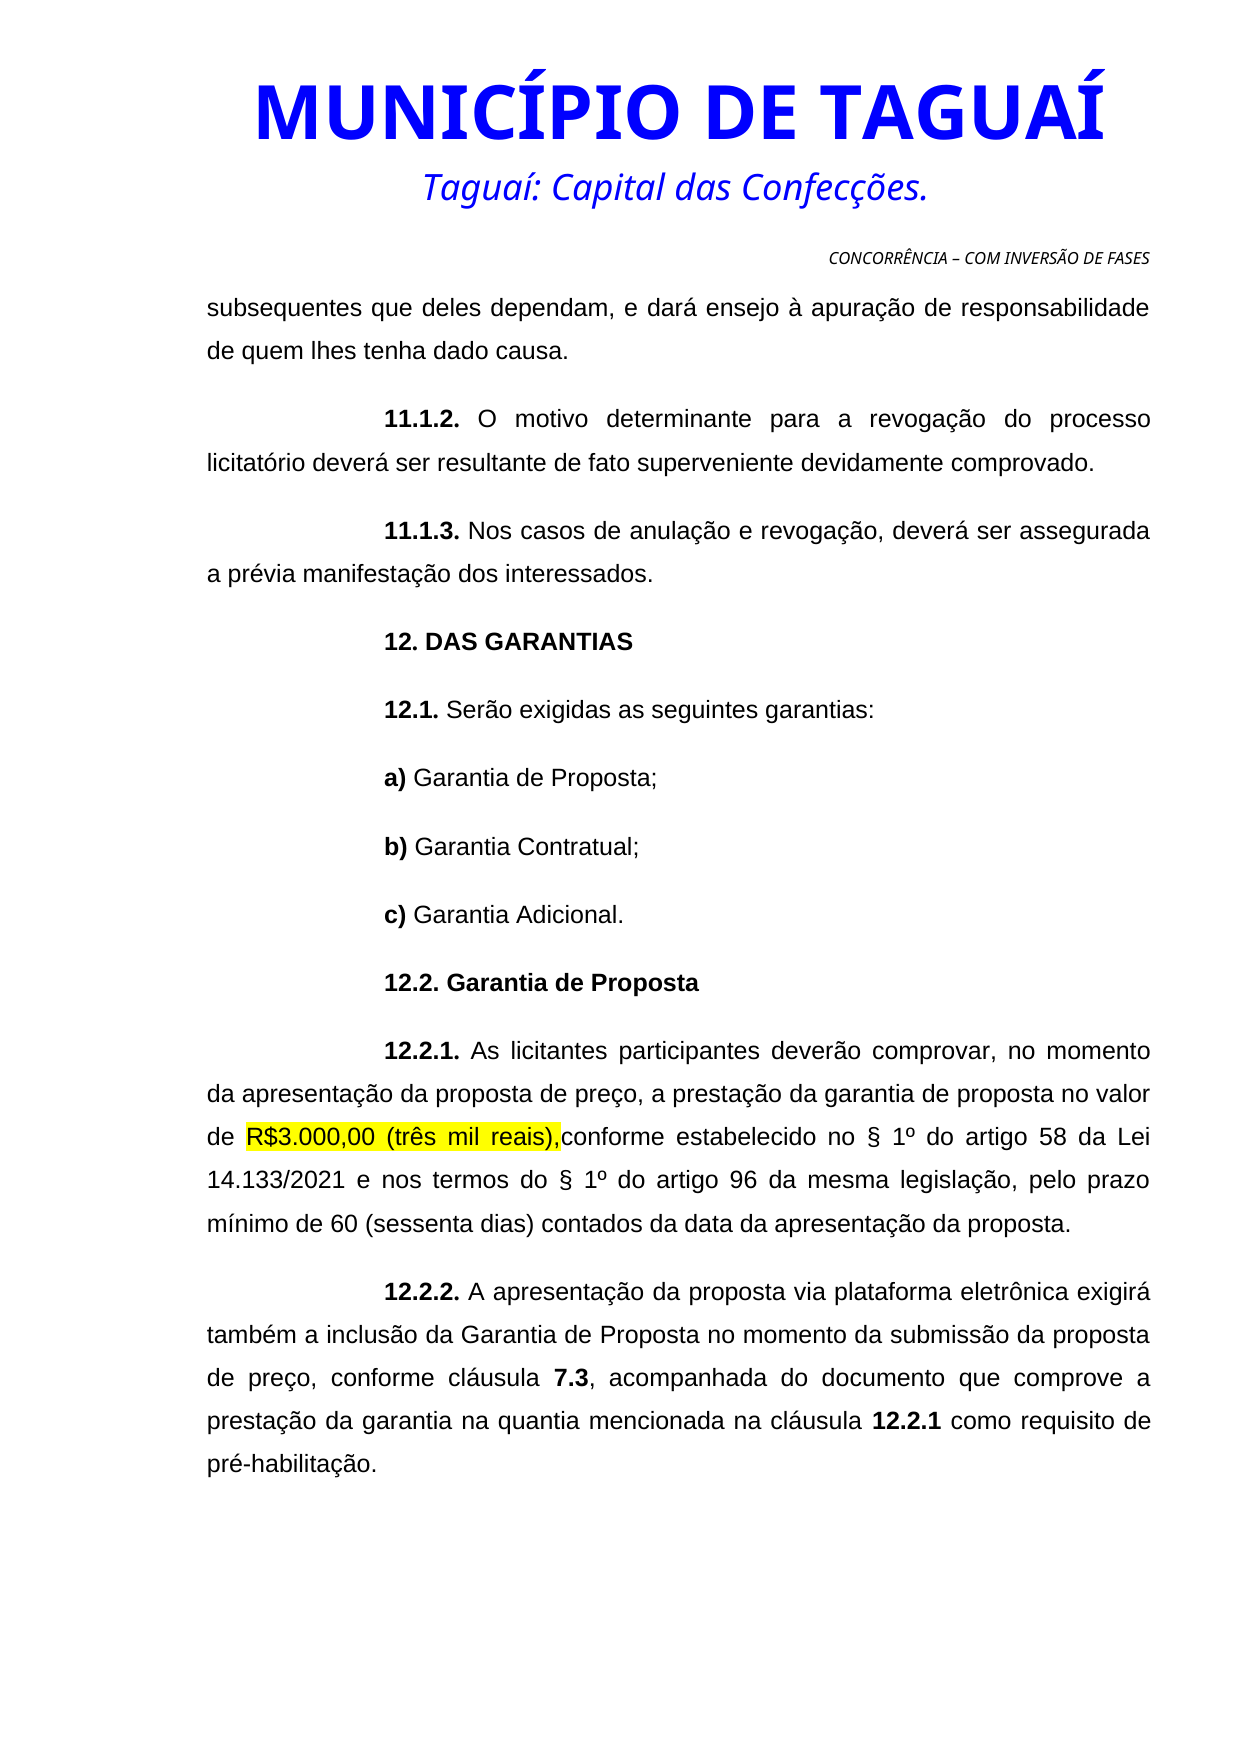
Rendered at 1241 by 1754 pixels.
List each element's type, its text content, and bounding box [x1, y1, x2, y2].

text c) Garantia Adicional. [207, 900, 1152, 928]
text 12.2.1. As licitantes participantes deverão comprovar, no momento da apresentação da proposta de preço, a prestação da garantia de proposta no valor de R$3.000,00 (três mil reais),conforme estabelecido no § 1º do artigo 58 da Lei 14.133/2021 e nos termos do § 1º do artigo 96 da mesma legislação, pelo prazo mínimo de 60 (sessenta dias) contados da data da apresentação da proposta. [207, 1036, 1152, 1237]
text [207, 293, 1152, 365]
text 11.1.3. Nos casos de anulação e revogação, deverá ser assegurada a prévia manifestação dos interessados. [207, 516, 1152, 588]
text 12.2.2. A apresentação da proposta via plataforma eletrônica exigirá também a inclusão da Garantia de Proposta no momento da submissão da proposta de preço, conforme cláusula 7.3, acompanhada do documento que comprove a prestação da garantia na quantia mencionada na cláusula 12.2.1 como requisito de pré-habilitação. [207, 1277, 1152, 1478]
text 12.2. Garantia de Proposta [207, 968, 1152, 997]
text 12. DAS GARANTIAS [207, 627, 1152, 656]
text 12.1. Serão exigidas as seguintes garantias: [207, 695, 1152, 724]
text 11.1.2. O motivo determinante para a revogação do processo licitatório deverá ser resultante de fato superveniente devidamente comprovado. [207, 404, 1152, 476]
text a) Garantia de Proposta; [207, 763, 1152, 792]
text b) Garantia Contratual; [207, 832, 1152, 860]
